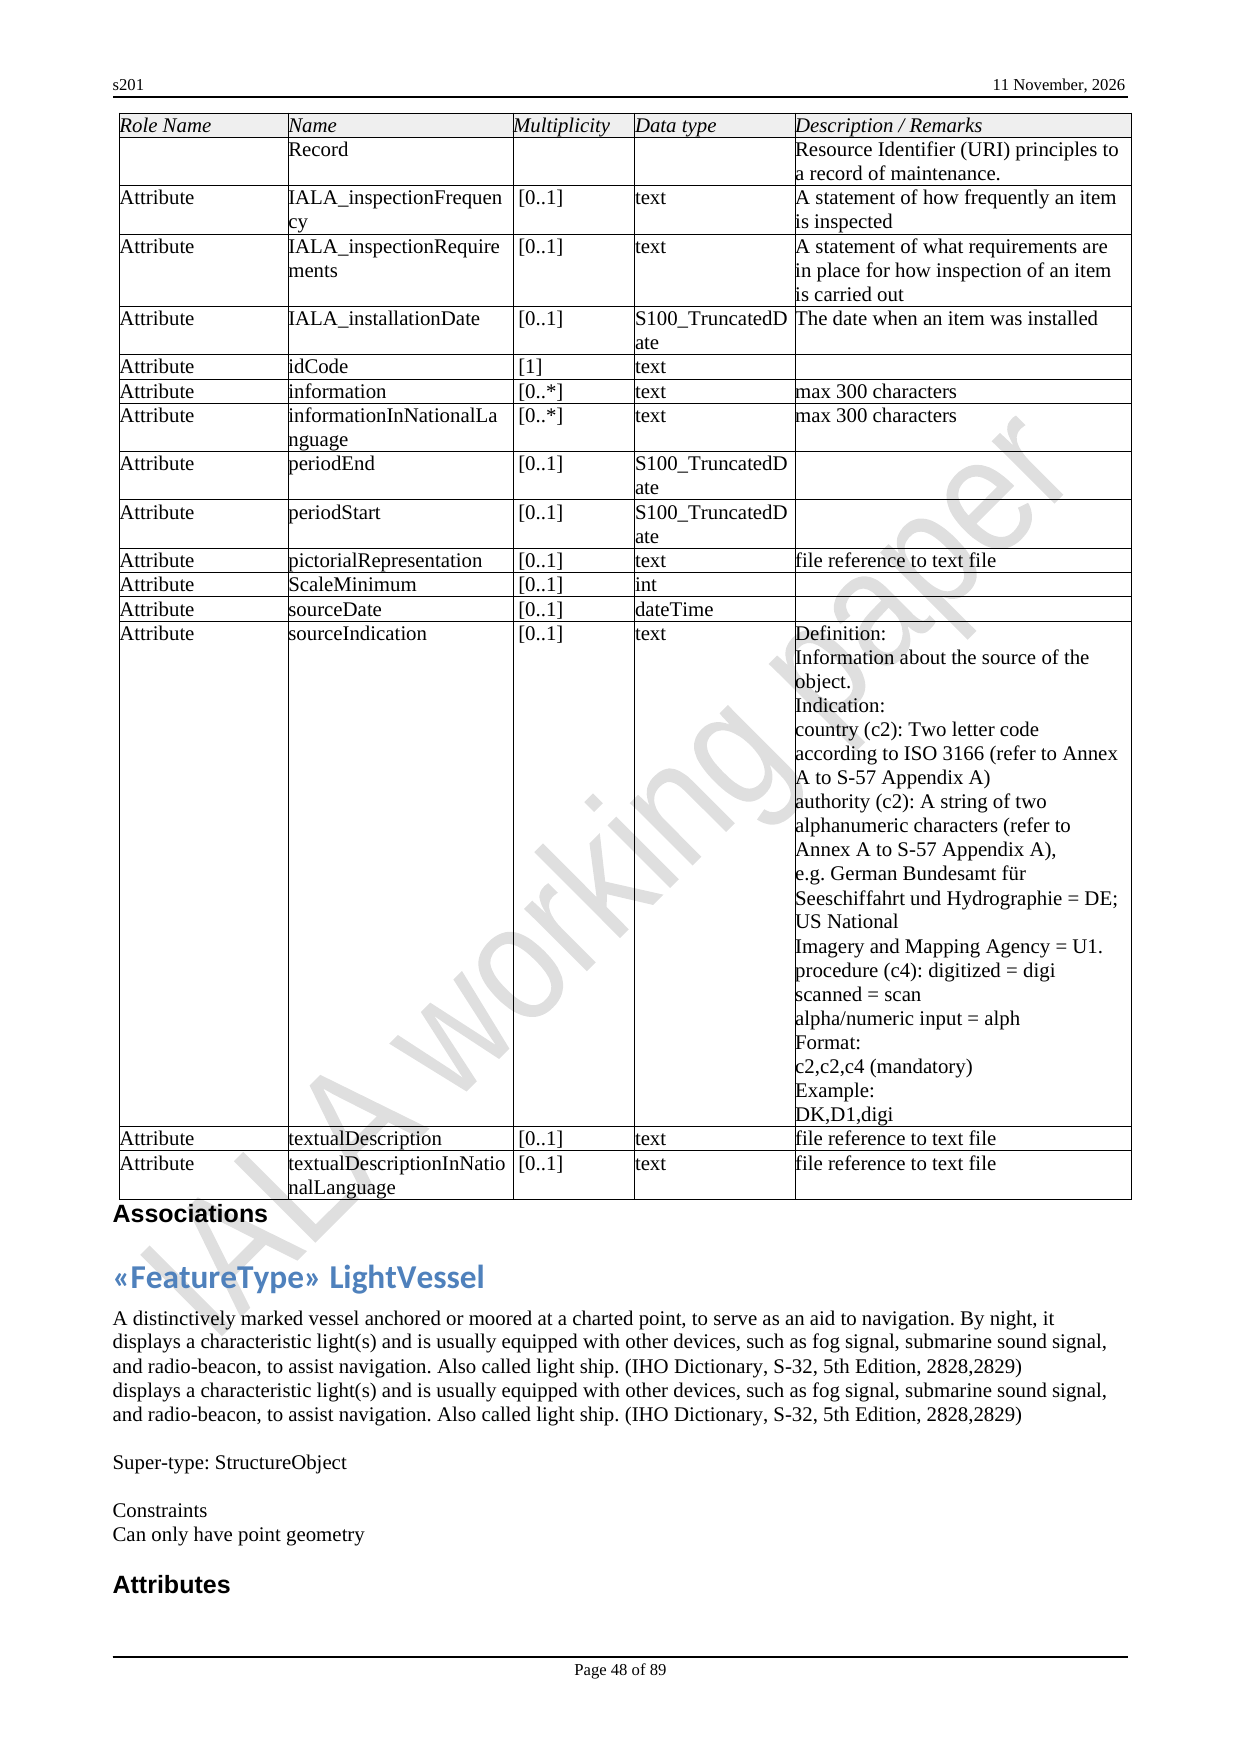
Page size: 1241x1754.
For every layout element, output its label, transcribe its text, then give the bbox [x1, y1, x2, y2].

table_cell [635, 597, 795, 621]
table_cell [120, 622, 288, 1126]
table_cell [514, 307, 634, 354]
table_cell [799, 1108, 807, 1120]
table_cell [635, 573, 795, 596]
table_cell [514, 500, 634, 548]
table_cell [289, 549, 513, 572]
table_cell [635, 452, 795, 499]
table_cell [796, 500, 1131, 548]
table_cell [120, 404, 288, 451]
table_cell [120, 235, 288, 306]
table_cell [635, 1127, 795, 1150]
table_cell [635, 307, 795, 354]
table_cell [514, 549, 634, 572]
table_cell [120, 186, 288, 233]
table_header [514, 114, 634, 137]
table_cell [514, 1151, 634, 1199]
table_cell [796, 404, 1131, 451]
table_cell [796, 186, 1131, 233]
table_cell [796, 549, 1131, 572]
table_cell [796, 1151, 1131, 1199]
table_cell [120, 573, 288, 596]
subtitle «FeatureType» LightVessel [112, 1256, 1128, 1297]
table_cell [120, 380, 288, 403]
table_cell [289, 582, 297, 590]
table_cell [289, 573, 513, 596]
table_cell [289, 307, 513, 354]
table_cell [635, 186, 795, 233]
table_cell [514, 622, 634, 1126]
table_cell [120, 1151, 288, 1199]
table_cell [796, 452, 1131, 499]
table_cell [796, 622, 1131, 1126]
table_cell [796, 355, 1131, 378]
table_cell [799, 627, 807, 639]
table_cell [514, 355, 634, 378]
text A distinctively marked vessel anchored or moored at a charted point, to serve as an aid to navigation. By night, it displays a characteristic light(s) and is usually equipped with other devices, such as fog signal, submarine sound signal, and radio-beacon, to assist navigation. Also called light ship. (IHO Dictionary, S-32, 5th Edition, 2828,2829) [112, 1305, 1128, 1378]
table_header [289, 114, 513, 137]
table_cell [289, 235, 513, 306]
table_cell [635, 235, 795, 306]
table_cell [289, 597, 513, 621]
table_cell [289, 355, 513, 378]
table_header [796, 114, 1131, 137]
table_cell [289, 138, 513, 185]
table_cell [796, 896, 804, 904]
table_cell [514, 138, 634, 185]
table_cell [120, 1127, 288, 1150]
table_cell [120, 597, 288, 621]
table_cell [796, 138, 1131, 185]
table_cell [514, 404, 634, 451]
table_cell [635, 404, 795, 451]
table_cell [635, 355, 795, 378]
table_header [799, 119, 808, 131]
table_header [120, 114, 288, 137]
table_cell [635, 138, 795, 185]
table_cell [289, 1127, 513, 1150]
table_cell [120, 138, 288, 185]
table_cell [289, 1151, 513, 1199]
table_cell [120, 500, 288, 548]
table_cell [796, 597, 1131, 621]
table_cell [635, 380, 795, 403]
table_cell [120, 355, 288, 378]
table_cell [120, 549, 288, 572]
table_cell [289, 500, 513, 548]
text Associations [112, 1199, 1128, 1228]
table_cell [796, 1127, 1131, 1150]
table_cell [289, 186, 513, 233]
text displays a characteristic light(s) and is usually equipped with other devices, such as fog signal, submarine sound signal, and radio-beacon, to assist navigation. Also called light ship. (IHO Dictionary, S-32, 5th Edition, 2828,2829) [112, 1378, 1128, 1426]
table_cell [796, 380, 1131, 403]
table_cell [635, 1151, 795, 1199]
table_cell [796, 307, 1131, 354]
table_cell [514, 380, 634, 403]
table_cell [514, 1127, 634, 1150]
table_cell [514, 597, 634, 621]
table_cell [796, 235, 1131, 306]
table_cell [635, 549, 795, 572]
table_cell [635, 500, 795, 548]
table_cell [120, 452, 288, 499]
text Super-type: StructureObject [112, 1450, 1128, 1474]
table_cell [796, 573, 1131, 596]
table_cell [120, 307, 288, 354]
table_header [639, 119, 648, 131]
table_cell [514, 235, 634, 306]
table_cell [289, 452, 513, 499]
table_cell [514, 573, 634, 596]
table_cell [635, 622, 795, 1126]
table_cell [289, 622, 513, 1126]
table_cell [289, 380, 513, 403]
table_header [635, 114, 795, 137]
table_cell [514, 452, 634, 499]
text Can only have point geometry [112, 1522, 1128, 1546]
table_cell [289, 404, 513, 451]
text Constraints [112, 1498, 1128, 1522]
text Attributes [112, 1570, 1128, 1599]
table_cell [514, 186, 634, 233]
